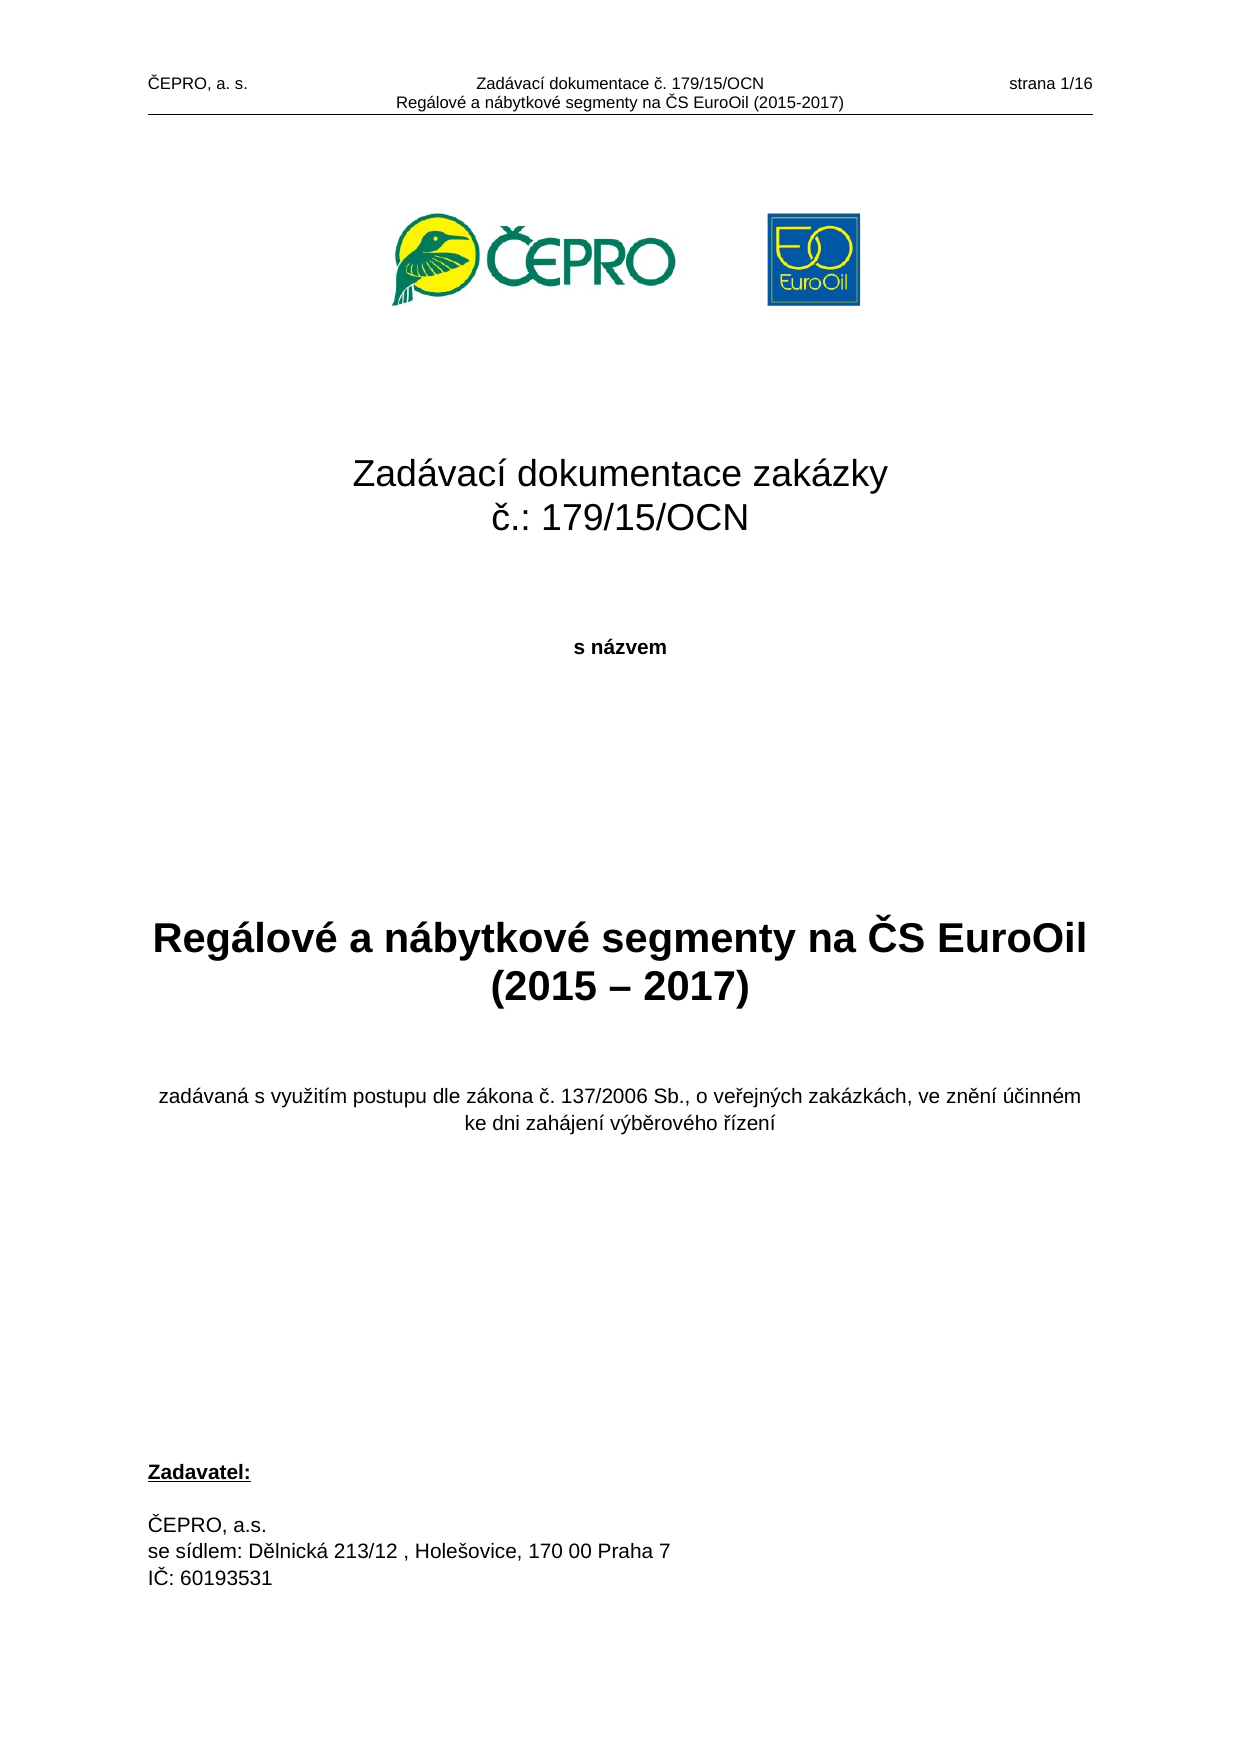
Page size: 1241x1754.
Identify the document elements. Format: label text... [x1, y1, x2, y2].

text ČEPRO, a.s. [148, 1513, 1093, 1537]
picture [391, 213, 861, 306]
text se sídlem: Dělnická 213/12 , Holešovice, 170 00 Praha 7 [148, 1539, 1093, 1563]
text Zadávací dokumentace zakázky [148, 452, 1093, 495]
text č.: 179/15/OCN [148, 495, 1093, 538]
text zadávaná s využitím postupu dle zákona č. 137/2006 Sb., o veřejných zakázkách, ve znění účinném ke dni zahájení výběrového řízení [148, 1084, 1093, 1134]
text Zadavatel: [148, 1460, 1093, 1484]
text IČ: 60193531 [148, 1566, 1093, 1589]
text s názvem [148, 635, 1093, 659]
text Regálové a nábytkové segmenty na ČS EuroOil (2015 – 2017) [148, 913, 1093, 1009]
